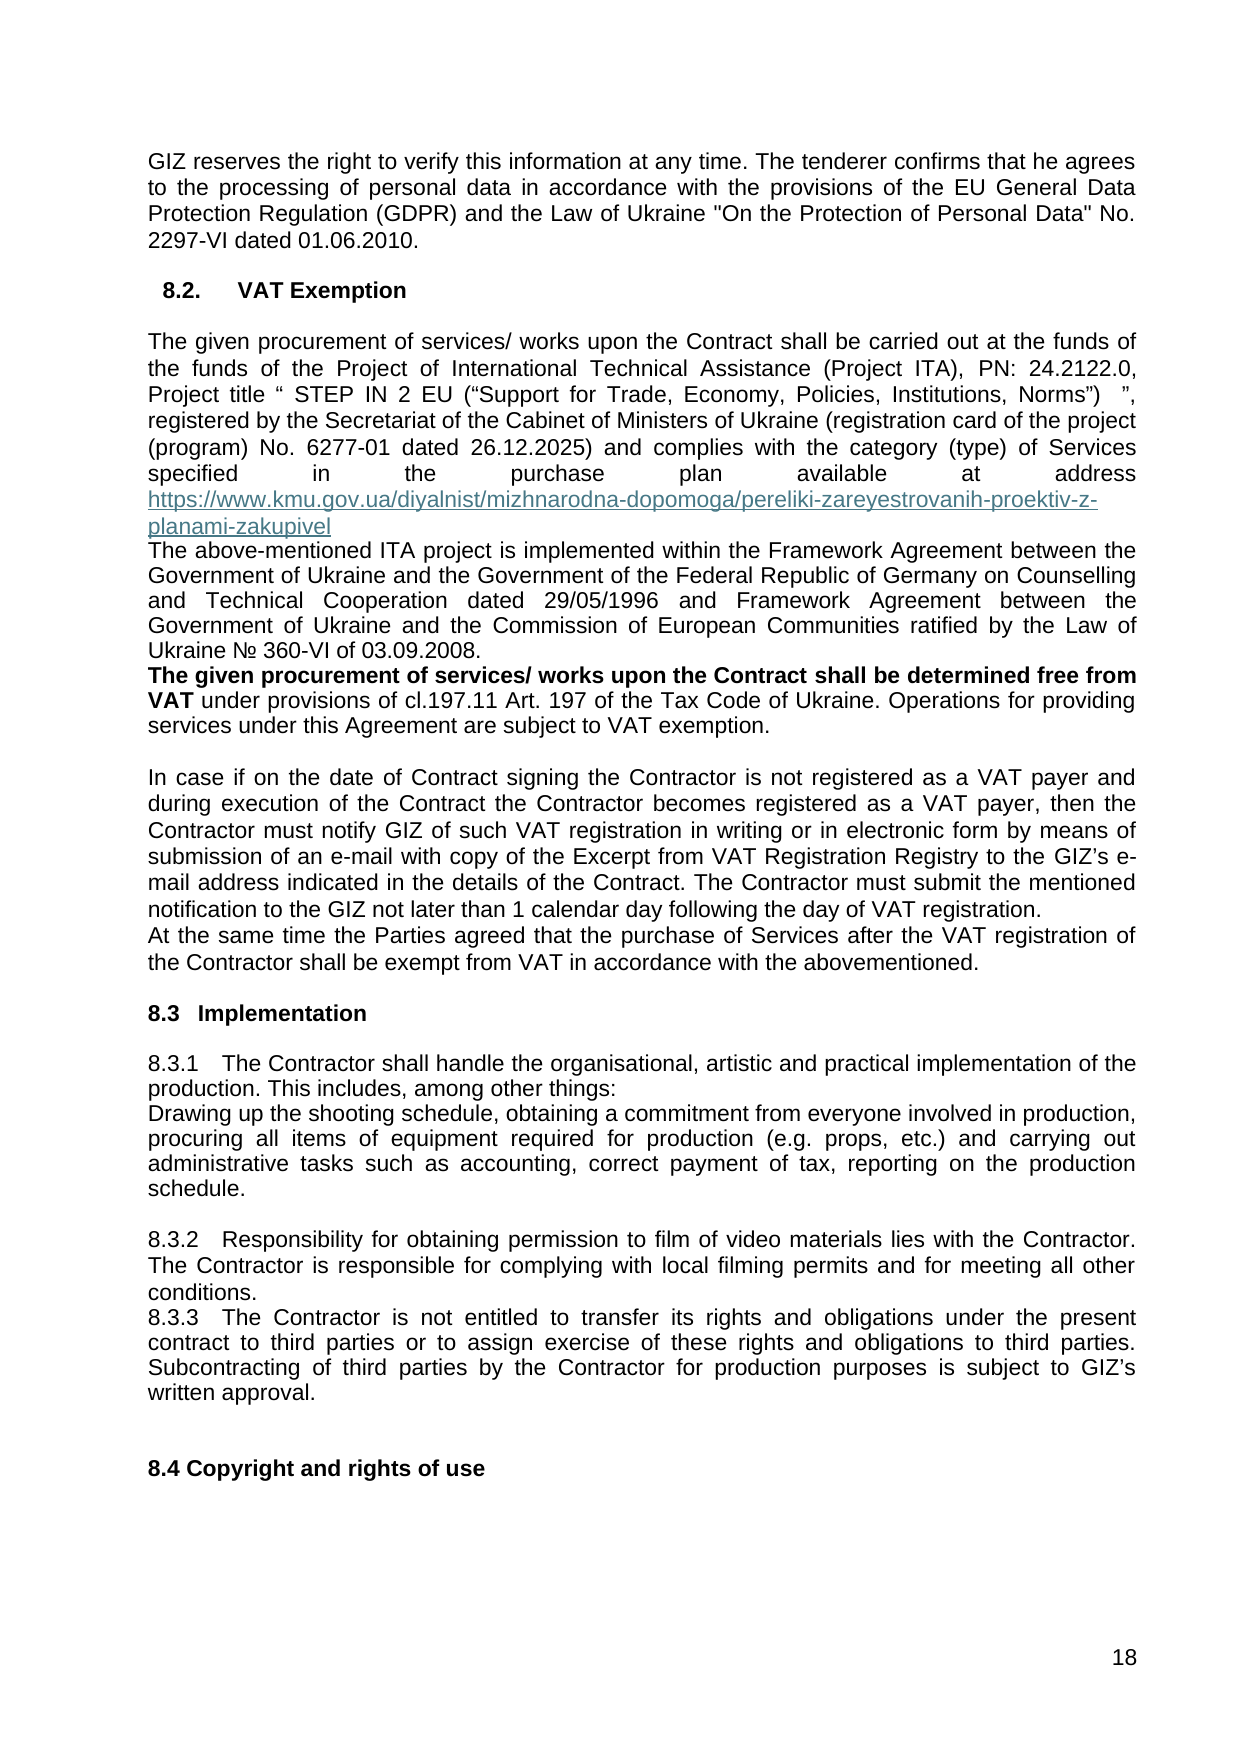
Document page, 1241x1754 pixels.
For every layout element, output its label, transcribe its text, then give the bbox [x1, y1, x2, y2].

text GIZ reserves the right to verify this information at any time. The tenderer confirms that he agrees to the processing of personal data in accordance with the provisions of the EU General Data Protection Regulation (GDPR) and the Law of Ukraine "On the Protection of Personal Data" No. 2297-VI dated 01.06.2010. [148, 148, 1137, 253]
list Responsibility for obtaining permission to film of video materials lies with the Contractor. The Contractor is responsible for complying with local filming permits and for meeting all other conditions. [148, 1226, 1137, 1305]
list The given procurement of services/ works upon the Contract shall be determined free from VAT under provisions of cl.197.11 Art. 197 of the Tax Code of Ukraine. Operations for providing services under this Agreement are subject to VAT exemption. [148, 664, 1137, 739]
list The Contractor shall handle the organisational, artistic and practical implementation of the production. This includes, among other things: [148, 1051, 1137, 1101]
list The Contractor is not entitled to transfer its rights and obligations under the present contract to third parties or to assign exercise of these rights and obligations to third parties. Subcontracting of third parties by the Contractor for production purposes is subject to GIZ’s written approval. [148, 1305, 1137, 1405]
text At the same time the Parties agreed that the purchase of Services after the VAT registration of the Contractor shall be exempt from VAT in accordance with the abovementioned. [148, 922, 1137, 975]
list Drawing up the shooting schedule, obtaining a commitment from everyone involved in production, procuring all items of equipment required for production (e.g. props, etc.) and carrying out administrative tasks such as accounting, correct payment of tax, reporting on the production schedule. [148, 1101, 1137, 1201]
text In case if on the date of Contract signing the Contractor is not registered as a VAT payer and during execution of the Contract the Contractor becomes registered as a VAT payer, then the Contractor must notify GIZ of such VAT registration in writing or in electronic form by means of submission of an e-mail with copy of the Excerpt from VAT Registration Registry to the GIZ’s e-mail address indicated in the details of the Contract. The Contractor must submit the mentioned notification to the GIZ not later than 1 calendar day following the day of VAT registration. [148, 764, 1137, 922]
list The above-mentioned ITA project is implemented within the Framework Agreement between the Government of Ukraine and the Government of the Federal Republic of Germany on Counselling and Technical Cooperation dated 29/05/1996 and . [148, 539, 1137, 664]
subtitle 8.4 Copyright and rights of use [148, 1455, 1137, 1482]
text The given procurement of services/ works upon the Contract shall be carried out at the funds of the funds of the Project of International Technical Assistance (Project ITA), PN: 24.2122.0, Project title “ STEP IN 2 EU (“Support for Trade, Economy, Policies, Institutions, Norms”) ”, registered by the Secretariat of the Cabinet of Ministers of Ukraine (registration card of the project (program) No. 6277-01 dated 26.12.2025) and complies with the category (type) of Services specified in the purchase plan available at address https://www.kmu.gov.ua/diyalnist/mizhnarodna-dopomoga/pereliki-zareyestrovanih-proektiv-z-planami-zakupivel [148, 328, 1137, 539]
list Implementation [148, 1001, 1137, 1026]
list VAT Exemption [162, 278, 1137, 303]
